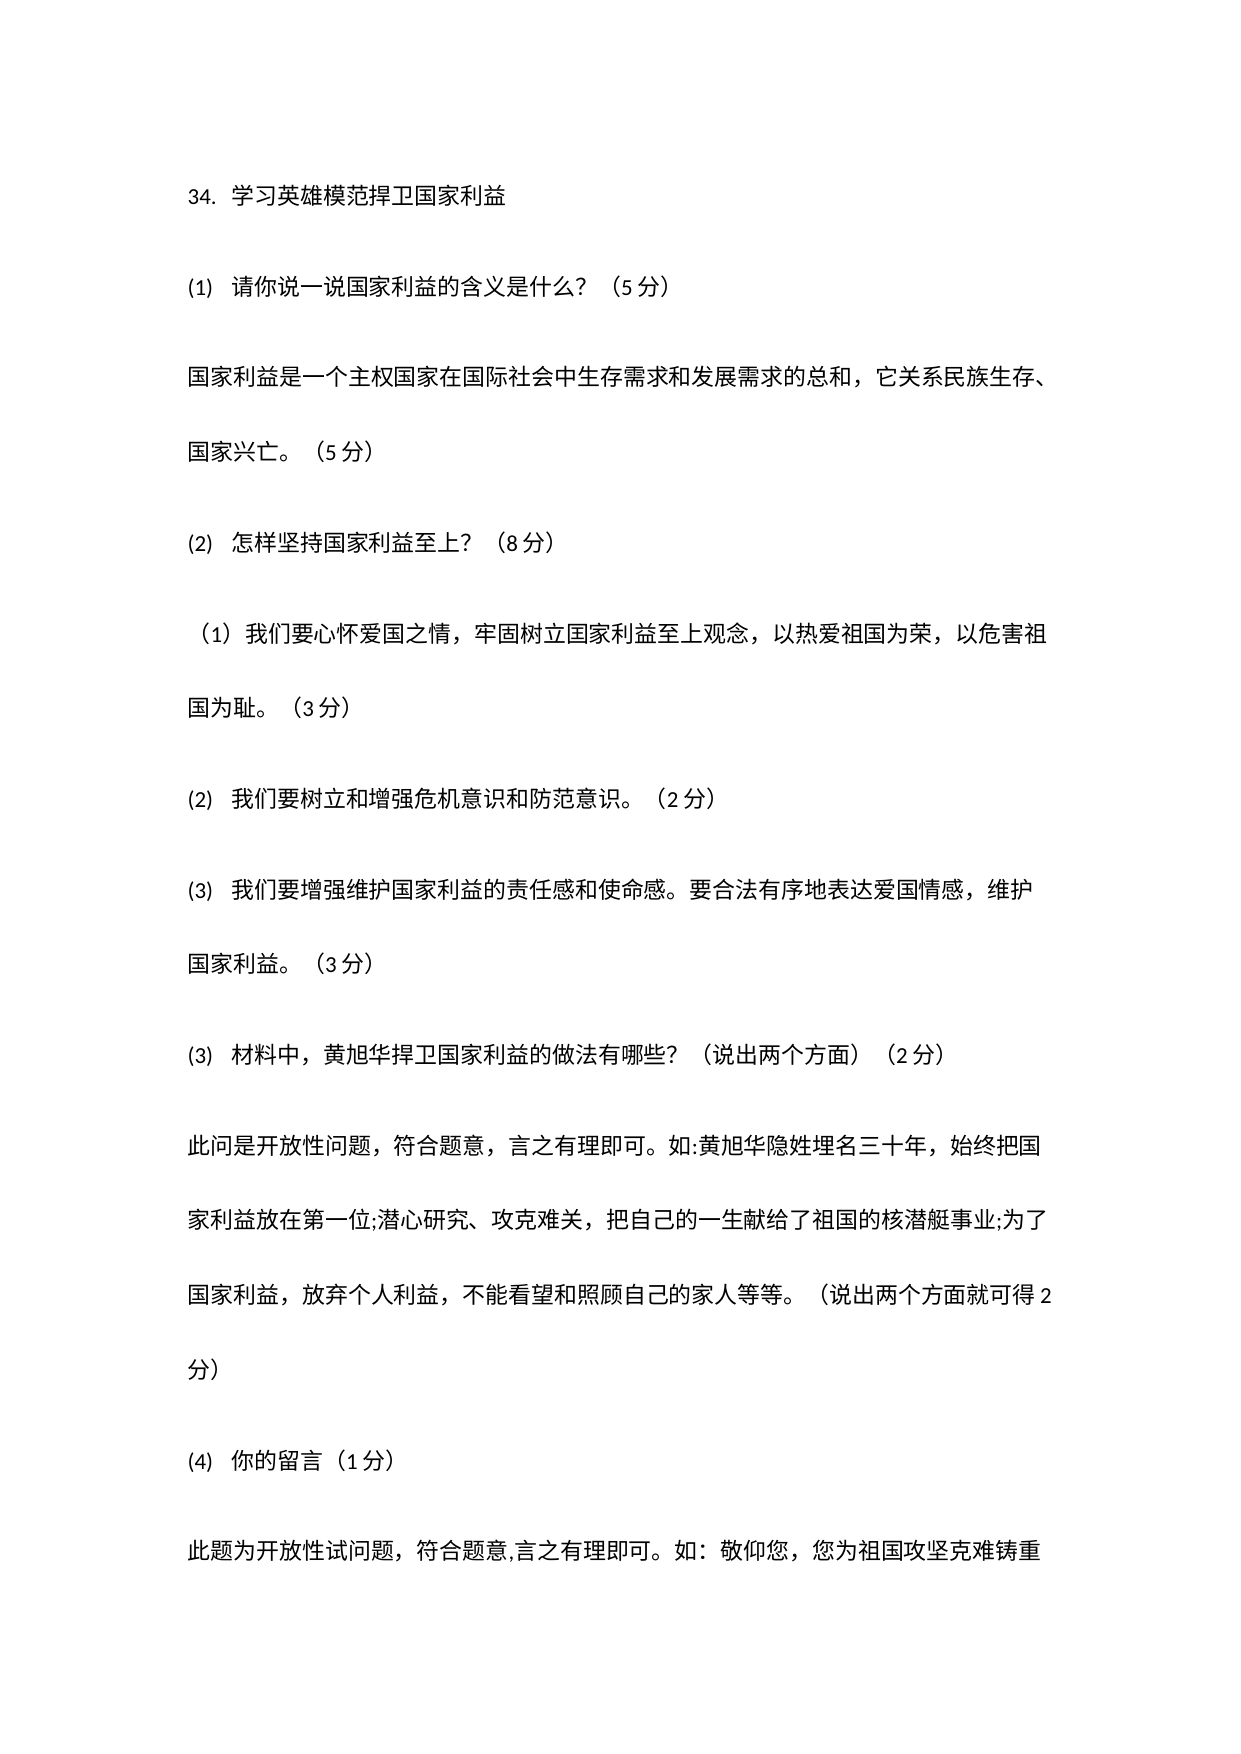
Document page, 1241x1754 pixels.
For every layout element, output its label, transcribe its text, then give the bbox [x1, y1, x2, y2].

text (2) 我们要树立和增强危机意识和防范意识。（2分） [187, 765, 1053, 830]
text (3) 材料中，黄旭华捍卫国家利益的做法有哪些？（说出两个方面）（2分） [187, 1021, 1053, 1086]
text (3) 我们要增强维护国家利益的责任感和使命感。要合法有序地表达爱国情感，维护国家利益。（3分） [187, 856, 1053, 995]
text (4) 你的留言（1分） [187, 1427, 1053, 1492]
text 34. 学习英雄模范捍卫国家利益 [187, 162, 1053, 227]
text (2) 怎样坚持国家利益至上？（8分） [187, 509, 1053, 574]
text （1）我们要心怀爱国之情，牢固树立囯家利益至上观念，以热爱祖国为荣，以危害祖国为耻。（3分） [187, 599, 1053, 739]
text 国家利益是一个主权国家在国际社会中生存需求和发展需求的总和，它关系民族生存、国家兴亡。（5分） [187, 343, 1053, 483]
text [187, 1517, 1053, 1582]
text 此问是开放性问题，符合题意，言之有理即可。如:黄旭华隐姓埋名三十年，始终把国家利益放在第一位;潜心研究、攻克难关，把自己的一生献给了祖国的核潜艇事业;为了国家利益，放弃个人利益，不能看望和照顾自己的家人等等。（说出两个方面就可得2分） [187, 1112, 1053, 1401]
text (1) 请你说一说国家利益的含义是什么？（5分） [187, 253, 1053, 318]
